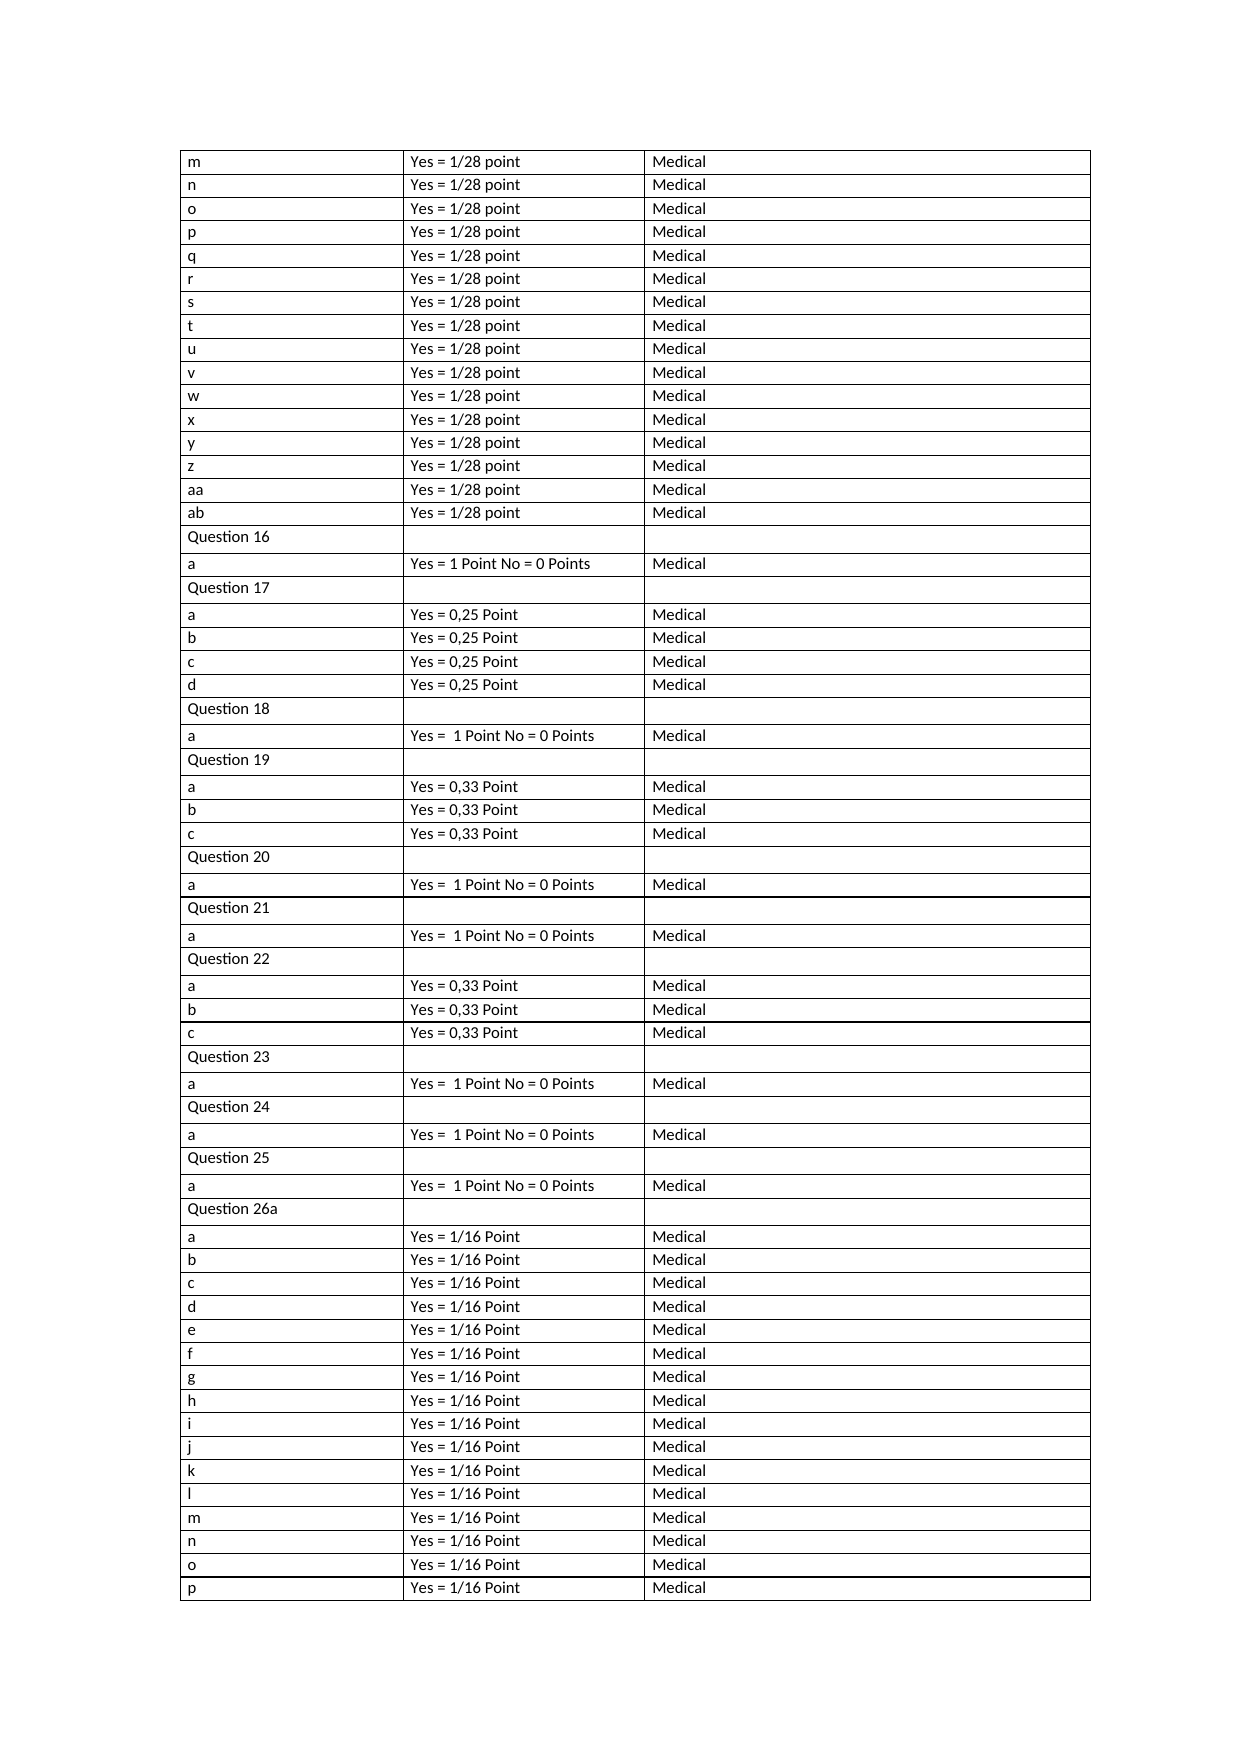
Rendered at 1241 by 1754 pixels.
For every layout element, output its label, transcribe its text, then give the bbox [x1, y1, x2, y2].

table_cell y [181, 432, 403, 455]
table_cell Question 19 [181, 749, 403, 775]
table_cell Yes = 1/16 Point [404, 1460, 644, 1483]
table_cell Medical [645, 198, 1090, 220]
table_cell [645, 1199, 1090, 1225]
table_cell Medical [645, 1175, 1090, 1197]
table_cell Yes = 1/16 Point [404, 1484, 644, 1506]
table_cell Yes = 1 Point No = 0 Points [404, 554, 644, 576]
table_cell Yes = 1/28 point [404, 362, 644, 384]
table_cell Yes = 0,33 Point [404, 976, 644, 998]
table_cell Question 25 [181, 1148, 403, 1174]
table_cell Yes = 1/28 point [404, 503, 644, 525]
table_cell Yes = 1/28 point [404, 292, 644, 314]
table_cell Yes = 1 Point No = 0 Points [404, 1073, 644, 1096]
table_cell a [181, 1124, 403, 1147]
table_cell Medical [645, 1073, 1090, 1096]
table_cell [645, 1097, 1090, 1123]
table_cell e [181, 1320, 403, 1342]
table_cell x [181, 409, 403, 431]
table_cell a [181, 1226, 403, 1248]
table_cell Yes = 1/28 point [404, 268, 644, 291]
table_cell [645, 1148, 1090, 1174]
table_cell n [181, 175, 403, 197]
table_cell Question 26a [181, 1199, 403, 1225]
table_cell Medical [645, 776, 1090, 799]
table_cell Yes = 0,33 Point [404, 800, 644, 822]
table_cell a [181, 725, 403, 748]
table_cell i [181, 1413, 403, 1436]
table_cell Yes = 0,25 Point [404, 651, 644, 673]
table_cell [404, 1046, 644, 1072]
table_cell Medical [645, 268, 1090, 291]
table_cell o [181, 198, 403, 220]
table_cell Question 18 [181, 698, 403, 724]
table_cell Medical [645, 1484, 1090, 1506]
table_cell Yes = 1/28 point [404, 432, 644, 455]
table_cell b [181, 628, 403, 650]
table_cell Medical [645, 925, 1090, 947]
table_cell a [181, 874, 403, 896]
table_cell Yes = 1/16 Point [404, 1320, 644, 1342]
table_cell Yes = 0,33 Point [404, 776, 644, 799]
table_cell Medical [645, 628, 1090, 650]
table_cell Yes = 0,33 Point [404, 999, 644, 1021]
table_cell [645, 948, 1090, 974]
table_cell Medical [645, 362, 1090, 384]
table_cell Medical [645, 503, 1090, 525]
table_cell Yes = 1/28 point [404, 198, 644, 220]
table_cell Question 20 [181, 847, 403, 873]
table_cell [404, 698, 644, 724]
table_cell Medical [645, 874, 1090, 896]
table_cell [645, 749, 1090, 775]
table_cell Medical [645, 1249, 1090, 1272]
table_cell Medical [645, 1390, 1090, 1412]
table_cell Medical [645, 175, 1090, 197]
table_cell b [181, 1249, 403, 1272]
table_cell m [181, 1507, 403, 1529]
table_cell Yes = 1/28 point [404, 385, 644, 408]
table_cell Medical [645, 456, 1090, 478]
table_cell k [181, 1460, 403, 1483]
table_cell d [181, 675, 403, 697]
table_cell d [181, 1296, 403, 1318]
table_cell Medical [645, 1343, 1090, 1365]
table_cell w [181, 385, 403, 408]
table_cell c [181, 823, 403, 846]
table_cell Yes = 1/28 point [404, 151, 644, 173]
table_cell [645, 898, 1090, 924]
table_cell c [181, 651, 403, 673]
table_cell [645, 847, 1090, 873]
table_cell Medical [645, 800, 1090, 822]
table_cell Yes = 0,33 Point [404, 1023, 644, 1045]
table_cell [404, 749, 644, 775]
table_cell Yes = 1 Point No = 0 Points [404, 725, 644, 748]
table_cell Medical [645, 823, 1090, 846]
table_cell Medical [645, 1296, 1090, 1318]
table_cell [404, 526, 644, 552]
table_cell o [181, 1554, 403, 1576]
table_cell Medical [645, 315, 1090, 337]
table_cell Question 22 [181, 948, 403, 974]
table_cell Medical [645, 221, 1090, 244]
table_cell Yes = 1/16 Point [404, 1413, 644, 1436]
table_cell Medical [645, 1578, 1090, 1600]
table_cell [645, 577, 1090, 603]
table_cell aa [181, 479, 403, 502]
table_cell a [181, 554, 403, 576]
table_cell p [181, 1578, 403, 1600]
table_cell [645, 526, 1090, 552]
table_cell f [181, 1343, 403, 1365]
table_cell Yes = 0,25 Point [404, 628, 644, 650]
table_cell Question 16 [181, 526, 403, 552]
table_cell n [181, 1531, 403, 1553]
table_cell m [181, 151, 403, 173]
table_cell Medical [645, 976, 1090, 998]
table_cell Yes = 1/16 Point [404, 1249, 644, 1272]
table_cell [404, 577, 644, 603]
table_cell Yes = 1/16 Point [404, 1273, 644, 1295]
table_cell Yes = 1/16 Point [404, 1343, 644, 1365]
table_cell a [181, 925, 403, 947]
table_cell Medical [645, 245, 1090, 267]
table_cell l [181, 1484, 403, 1506]
table_cell [645, 1046, 1090, 1072]
table_cell a [181, 604, 403, 627]
table_cell Medical [645, 339, 1090, 361]
table_cell Medical [645, 999, 1090, 1021]
table_cell Medical [645, 151, 1090, 173]
table_cell Yes = 1/16 Point [404, 1507, 644, 1529]
table_cell Yes = 0,25 Point [404, 604, 644, 627]
table_cell Yes = 1 Point No = 0 Points [404, 874, 644, 896]
table_cell Medical [645, 1507, 1090, 1529]
table_cell Yes = 1/16 Point [404, 1226, 644, 1248]
table_cell p [181, 221, 403, 244]
table_cell Medical [645, 1226, 1090, 1248]
table_cell Yes = 1/28 point [404, 479, 644, 502]
table_cell Medical [645, 1320, 1090, 1342]
table_cell Yes = 1/16 Point [404, 1437, 644, 1459]
table_cell Medical [645, 432, 1090, 455]
table_cell Yes = 1/28 point [404, 245, 644, 267]
table_cell g [181, 1366, 403, 1389]
table_cell [404, 1097, 644, 1123]
table_cell Yes = 1/16 Point [404, 1366, 644, 1389]
table_cell r [181, 268, 403, 291]
table_cell [404, 898, 644, 924]
table_cell Question 23 [181, 1046, 403, 1072]
table_cell Yes = 1/28 point [404, 456, 644, 478]
table_cell Medical [645, 1124, 1090, 1147]
table_cell Yes = 1/16 Point [404, 1390, 644, 1412]
table_cell Medical [645, 409, 1090, 431]
table_cell Yes = 1/16 Point [404, 1554, 644, 1576]
table_cell Medical [645, 1413, 1090, 1436]
table_cell Medical [645, 1554, 1090, 1576]
table_cell Yes = 1/16 Point [404, 1531, 644, 1553]
table_cell Medical [645, 651, 1090, 673]
table_cell b [181, 999, 403, 1021]
table_cell Medical [645, 1366, 1090, 1389]
table_cell Yes = 1 Point No = 0 Points [404, 1175, 644, 1197]
table_cell Yes = 0,25 Point [404, 675, 644, 697]
table_cell Yes = 1 Point No = 0 Points [404, 925, 644, 947]
table_cell Yes = 1/16 Point [404, 1578, 644, 1600]
table_cell [404, 1199, 644, 1225]
table_cell z [181, 456, 403, 478]
table_cell Yes = 1/28 point [404, 221, 644, 244]
table_cell Medical [645, 725, 1090, 748]
table_cell Yes = 1 Point No = 0 Points [404, 1124, 644, 1147]
table_cell t [181, 315, 403, 337]
table_cell Medical [645, 1531, 1090, 1553]
table_cell Medical [645, 1023, 1090, 1045]
table_cell j [181, 1437, 403, 1459]
table_cell Medical [645, 554, 1090, 576]
table_cell Yes = 1/28 point [404, 409, 644, 431]
table_cell Medical [645, 385, 1090, 408]
table_cell Medical [645, 479, 1090, 502]
table_cell a [181, 776, 403, 799]
table_cell u [181, 339, 403, 361]
table_cell s [181, 292, 403, 314]
table_cell Question 21 [181, 898, 403, 924]
table_cell c [181, 1023, 403, 1045]
table_cell a [181, 1175, 403, 1197]
table_cell Medical [645, 1460, 1090, 1483]
table_cell Question 17 [181, 577, 403, 603]
table_cell Medical [645, 604, 1090, 627]
table_cell Medical [645, 1273, 1090, 1295]
table_cell Medical [645, 1437, 1090, 1459]
table_cell h [181, 1390, 403, 1412]
table_cell Medical [645, 675, 1090, 697]
table_cell [404, 847, 644, 873]
table_cell v [181, 362, 403, 384]
table_cell Yes = 1/28 point [404, 339, 644, 361]
table_cell [645, 698, 1090, 724]
table_cell a [181, 1073, 403, 1096]
table_cell [404, 948, 644, 974]
table_cell Yes = 1/28 point [404, 315, 644, 337]
table_cell b [181, 800, 403, 822]
table_cell Yes = 0,33 Point [404, 823, 644, 846]
table_cell ab [181, 503, 403, 525]
table_cell Question 24 [181, 1097, 403, 1123]
table_cell a [181, 976, 403, 998]
table_cell Yes = 1/16 Point [404, 1296, 644, 1318]
table_cell c [181, 1273, 403, 1295]
table_cell [404, 1148, 644, 1174]
table_cell Yes = 1/28 point [404, 175, 644, 197]
table_cell Medical [645, 292, 1090, 314]
table_cell q [181, 245, 403, 267]
